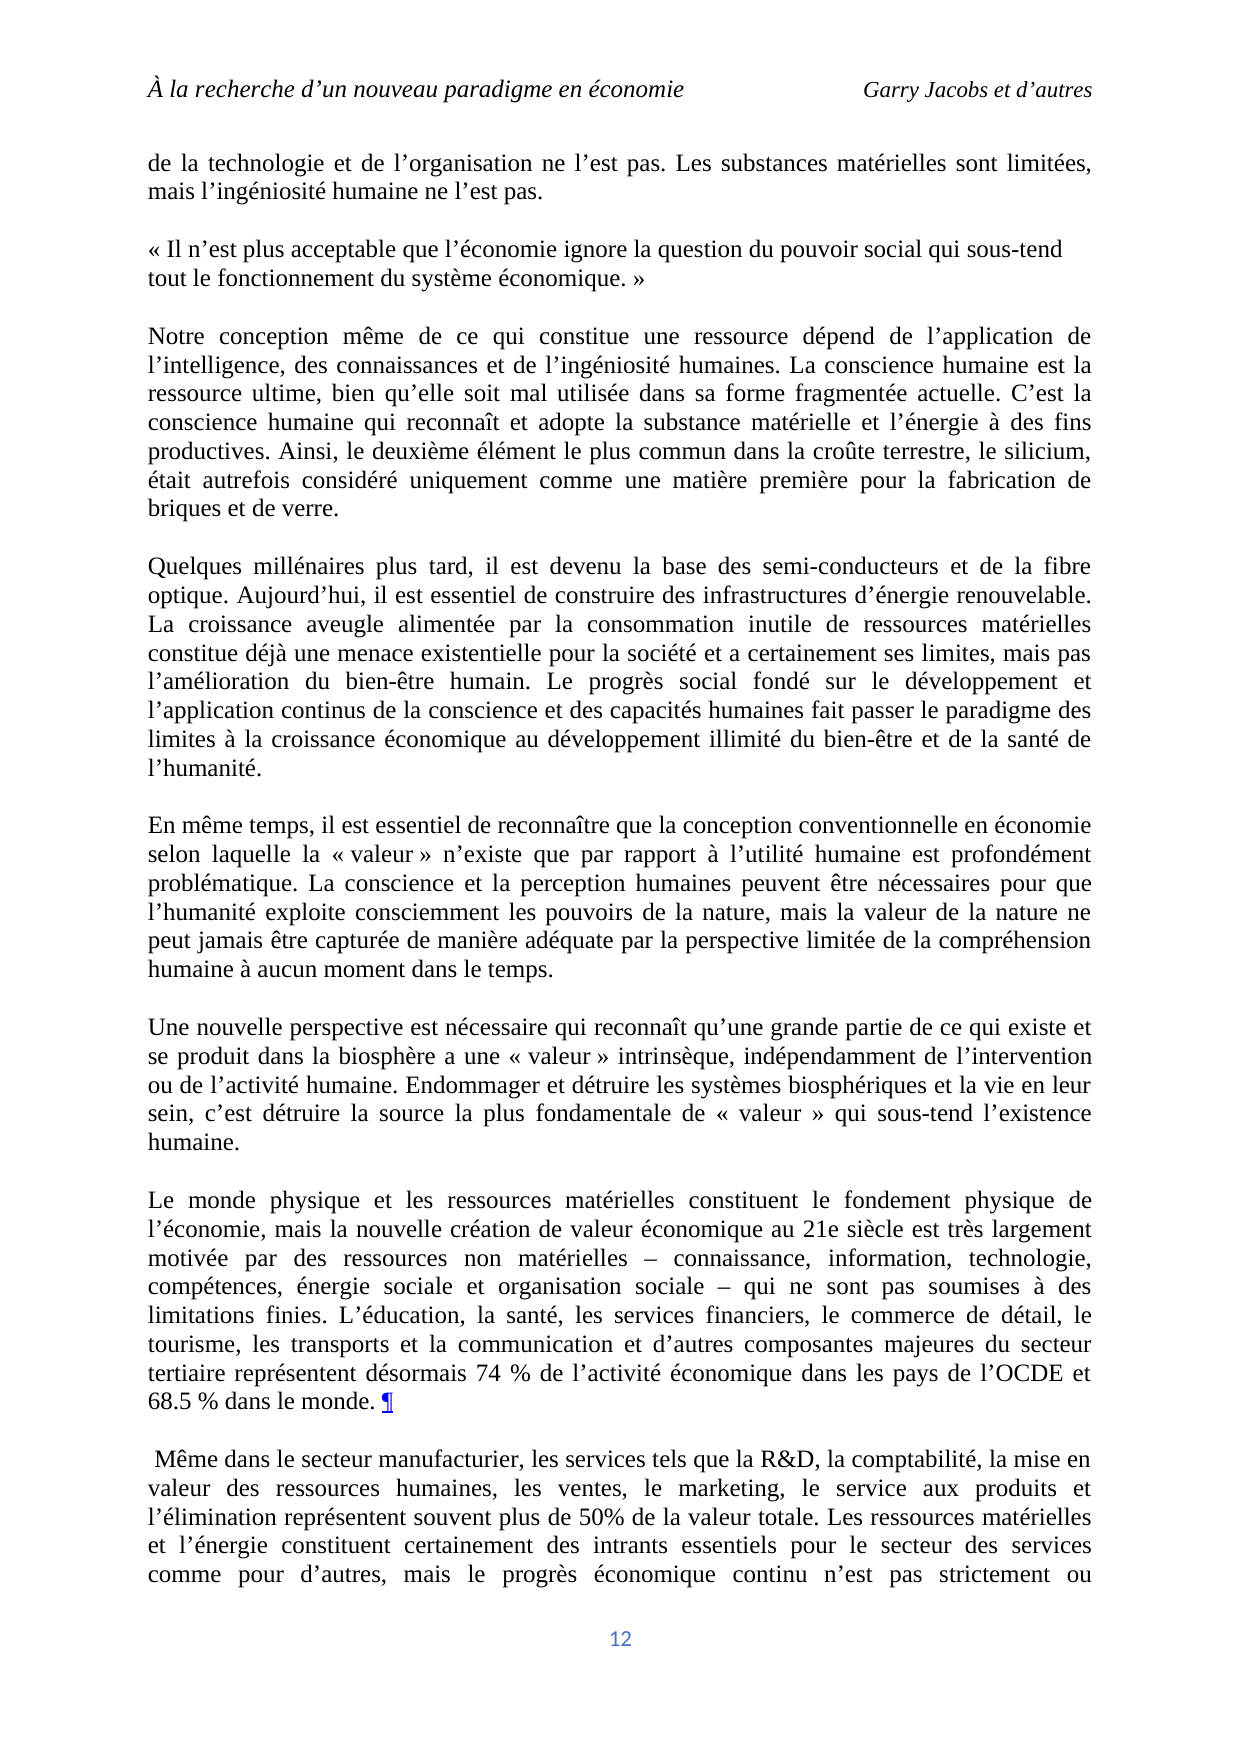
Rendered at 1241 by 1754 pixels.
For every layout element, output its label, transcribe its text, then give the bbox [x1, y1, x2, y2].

text En même temps, il est essentiel de reconnaître que la conception conventionnelle en économie selon laquelle la « valeur » n’existe que par rapport à l’utilité humaine est profondément problématique. La conscience et la perception humaines peuvent être nécessaires pour que l’humanité exploite consciemment les pouvoirs de la nature, mais la valeur de la nature ne peut jamais être capturée de manière adéquate par la perspective limitée de la compréhension humaine à aucun moment dans le temps. [148, 811, 1093, 983]
text « Il n’est plus acceptable que l’économie ignore la question du pouvoir social qui sous-tend tout le fonctionnement du système économique. » [148, 234, 1093, 292]
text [148, 1444, 1093, 1588]
text Le monde physique et les ressources matérielles constituent le fondement physique de l’économie, mais la nouvelle création de valeur économique au 21e siècle est très largement motivée par des ressources non matérielles – connaissance, information, technologie, compétences, énergie sociale et organisation sociale – qui ne sont pas soumises à des limitations finies. L’éducation, la santé, les services financiers, le commerce de détail, le tourisme, les transports et la communication et d’autres composantes majeures du secteur tertiaire représentent désormais 74 % de l’activité économique dans les pays de l’OCDE et 68.5 % dans le monde. ¶ [148, 1185, 1093, 1415]
text Une nouvelle perspective est nécessaire qui reconnaît qu’une grande partie de ce qui existe et se produit dans la biosphère a une « valeur » intrinsèque, indépendamment de l’intervention ou de l’activité humaine. Endommager et détruire les systèmes biosphériques et la vie en leur sein, c’est détruire la source la plus fondamentale de « valeur » qui sous-tend l’existence humaine. [148, 1012, 1093, 1156]
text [148, 148, 1093, 205]
text Notre conception même de ce qui constitue une ressource dépend de l’application de l’intelligence, des connaissances et de l’ingéniosité humaines. La conscience humaine est la ressource ultime, bien qu’elle soit mal utilisée dans sa forme fragmentée actuelle. C’est la conscience humaine qui reconnaît et adopte la substance matérielle et l’énergie à des fins productives. Ainsi, le deuxième élément le plus commun dans la croûte terrestre, le silicium, était autrefois considéré uniquement comme une matière première pour la fabrication de briques et de verre. [148, 321, 1093, 522]
text Quelques millénaires plus tard, il est devenu la base des semi-conducteurs et de la fibre optique. Aujourd’hui, il est essentiel de construire des infrastructures d’énergie renouvelable. La croissance aveugle alimentée par la consommation inutile de ressources matérielles constitue déjà une menace existentielle pour la société et a certainement ses limites, mais pas l’amélioration du bien-être humain. Le progrès social fondé sur le développement et l’application continus de la conscience et des capacités humaines fait passer le paradigme des limites à la croissance économique au développement illimité du bien-être et de la santé de l’humanité. [148, 551, 1093, 781]
